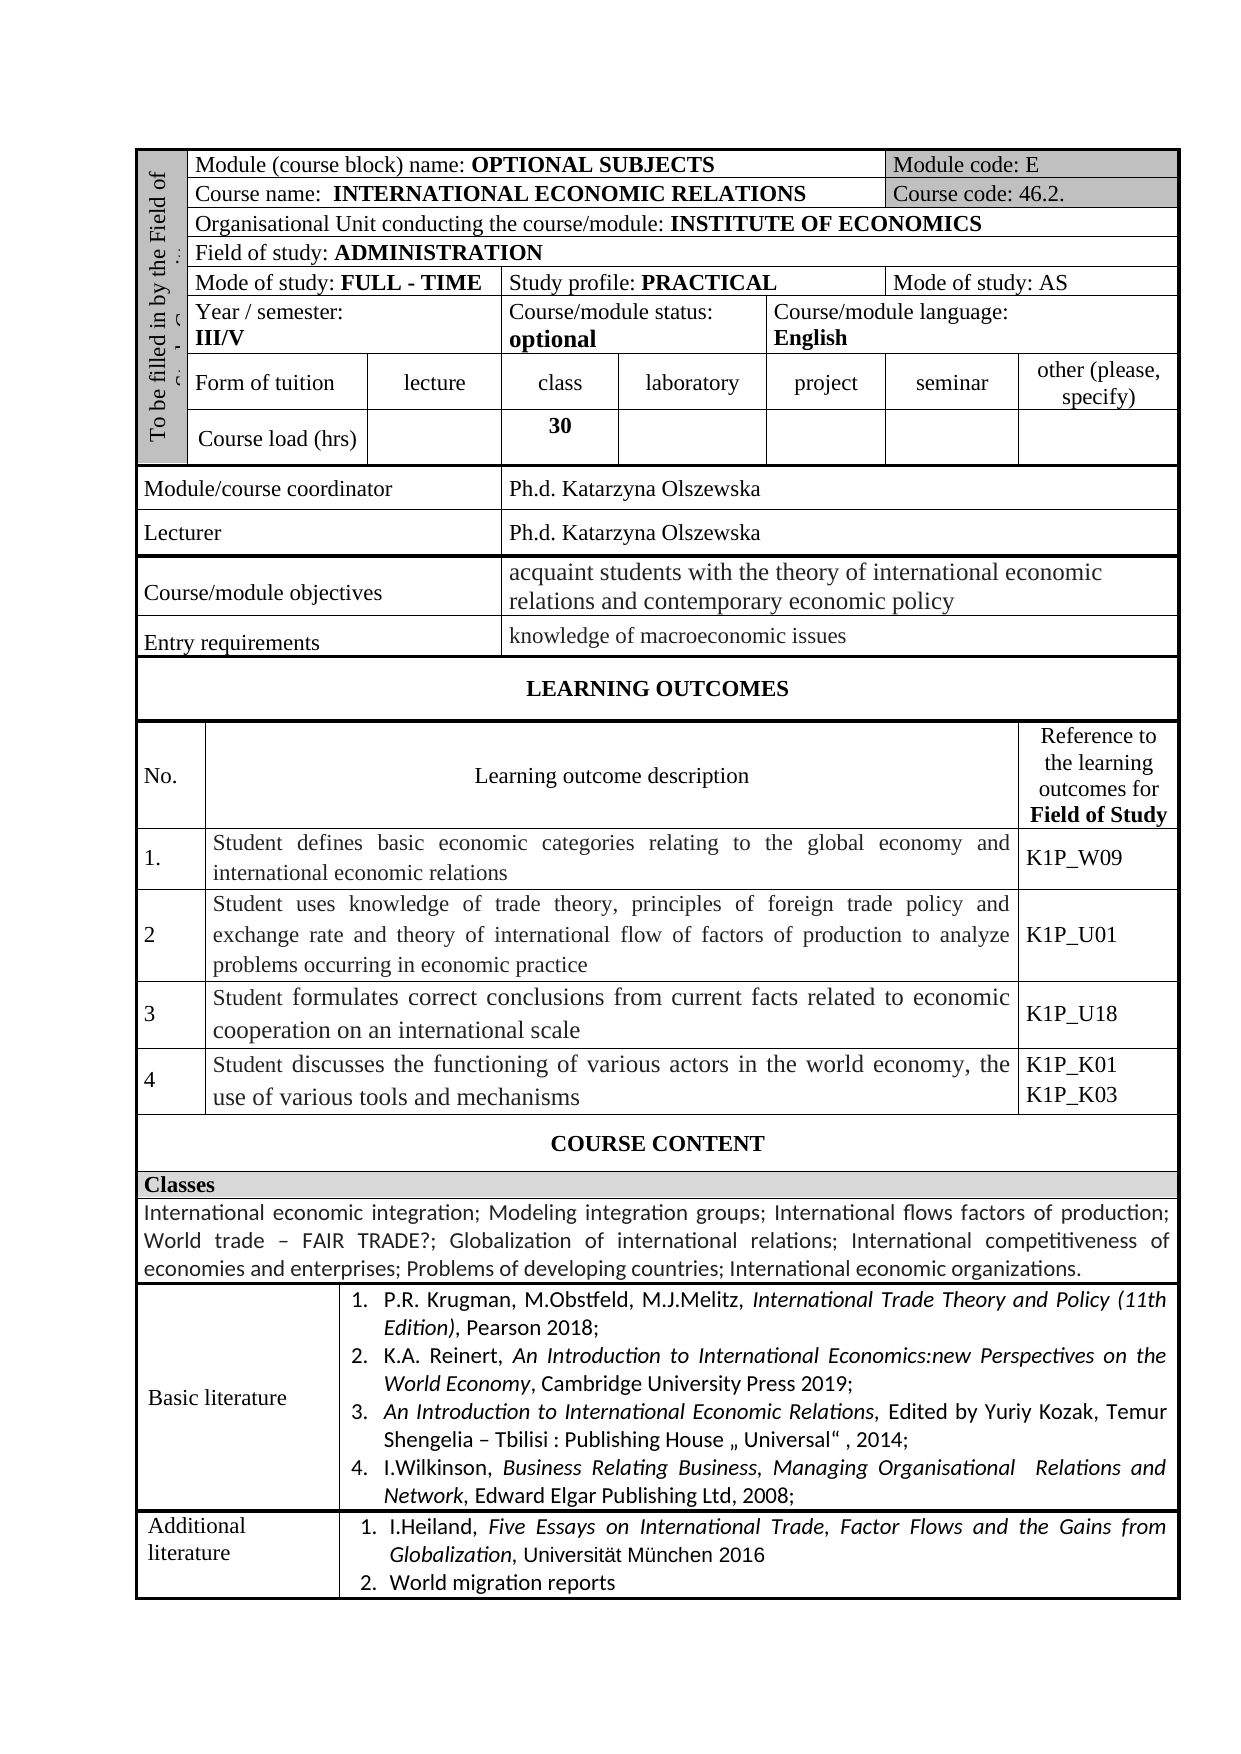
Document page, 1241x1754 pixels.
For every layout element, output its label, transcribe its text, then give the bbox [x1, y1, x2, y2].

table_cell Course/module language: English [767, 296, 1177, 353]
table_cell Learning outcome description [206, 723, 1018, 828]
table_cell Course code: 46.2. [886, 178, 1177, 207]
table_cell Form of tuition [188, 354, 367, 409]
table_header Module (course block) name: OPTIONAL SUBJECTS [188, 151, 885, 177]
table_cell Course/module objectives [138, 558, 501, 615]
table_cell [138, 1513, 339, 1597]
table_cell Lecturer [138, 510, 501, 554]
table_cell Course/module status: optional [502, 296, 766, 353]
table_cell [619, 410, 766, 463]
table_header Module code: E [886, 151, 1177, 177]
table_cell Course name: INTERNATIONAL ECONOMIC RELATIONS [188, 178, 885, 207]
table_cell laboratory [619, 354, 766, 409]
table_cell other (please, specify) [1019, 354, 1177, 409]
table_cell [340, 1513, 1177, 1597]
table_cell class [502, 354, 618, 409]
table_cell Field of study: ADMINISTRATION [188, 237, 1177, 266]
table_cell [767, 410, 885, 463]
table_cell K1P_W09 [1019, 829, 1177, 889]
table_header To be filled in by the Field of Study Committee [138, 151, 187, 463]
table_cell 3 [138, 982, 205, 1048]
table_cell Student uses knowledge of trade theory, principles of foreign trade policy and exchange rate and theory of international flow of factors of production to analyze problems occurring in economic practice [206, 890, 1018, 981]
table_cell Ph.d. Katarzyna Olszewska [502, 510, 1177, 554]
table_cell [368, 410, 501, 463]
table_cell Ph.d. Katarzyna Olszewska [502, 467, 1177, 509]
table_cell [1019, 410, 1177, 463]
table_cell Student discusses the functioning of various actors in the world economy, the use of various tools and mechanisms [206, 1049, 1018, 1114]
table_cell Study profile: PRACTICAL [502, 267, 885, 295]
table_cell 4 [138, 1049, 205, 1114]
table_cell International economic integration; Modeling integration groups; International flows factors of production; World trade – FAIR TRADE?; Globalization of international relations; International competitiveness of economies and enterprises; Problems of developing countries; International economic organizations. [138, 1199, 1177, 1282]
table_cell P.R. Krugman, M.Obstfeld, M.J.Melitz, International Trade Theory and Policy (11th Edition), Pearson 2018; K.A. Reinert, An Introduction to International Economics:new Perspectives on the World Economy, Cambridge University Press 2019; An Introduction to International Economic Relations, Edited by Yuriy Kozak, Temur Shengelia – Tbilisi : Publishing House „ Universal“ , 2014; I.Wilkinson, Business Relating Business, Managing Organisational Relations and Network, Edward Elgar Publishing Ltd, 2008; [340, 1285, 1177, 1509]
table_cell 1. [138, 829, 205, 889]
table_cell knowledge of macroeconomic issues [502, 616, 1177, 655]
table_cell Classes [138, 1172, 1177, 1197]
table_cell lecture [368, 354, 501, 409]
table_cell Year / semester: III/V [188, 296, 501, 353]
table_cell Organisational Unit conducting the course/module: INSTITUTE OF ECONOMICS [188, 208, 1177, 236]
table_cell Mode of study: AS [886, 267, 1177, 295]
table_cell Module/course coordinator [138, 467, 501, 509]
table_cell K1P_U01 [1019, 890, 1177, 981]
table_cell Course load (hrs) [188, 410, 367, 463]
table_cell Entry requirements [138, 616, 501, 655]
table_cell seminar [886, 354, 1018, 409]
table_cell Student defines basic economic categories relating to the global economy and international economic relations [206, 829, 1018, 889]
table_cell 30 [502, 410, 618, 463]
table_cell [886, 410, 1018, 463]
table_cell K1P_K01 K1P_K03 [1019, 1049, 1177, 1114]
table_cell LEARNING OUTCOMES [138, 658, 1177, 719]
table_cell acquaint students with the theory of international economic relations and contemporary economic policy [502, 558, 1177, 615]
table_cell Reference to the learning outcomes for Field of Study [1019, 723, 1177, 828]
table_cell Basic literature [138, 1285, 339, 1509]
table_cell 2 [138, 890, 205, 981]
table_cell project [767, 354, 885, 409]
table_cell COURSE CONTENT [138, 1115, 1177, 1171]
table_cell Student formulates correct conclusions from current facts related to economic cooperation on an international scale [206, 982, 1018, 1048]
table_cell No. [138, 723, 205, 828]
table_cell Mode of study: FULL - TIME [188, 267, 501, 295]
table_cell K1P_U18 [1019, 982, 1177, 1048]
